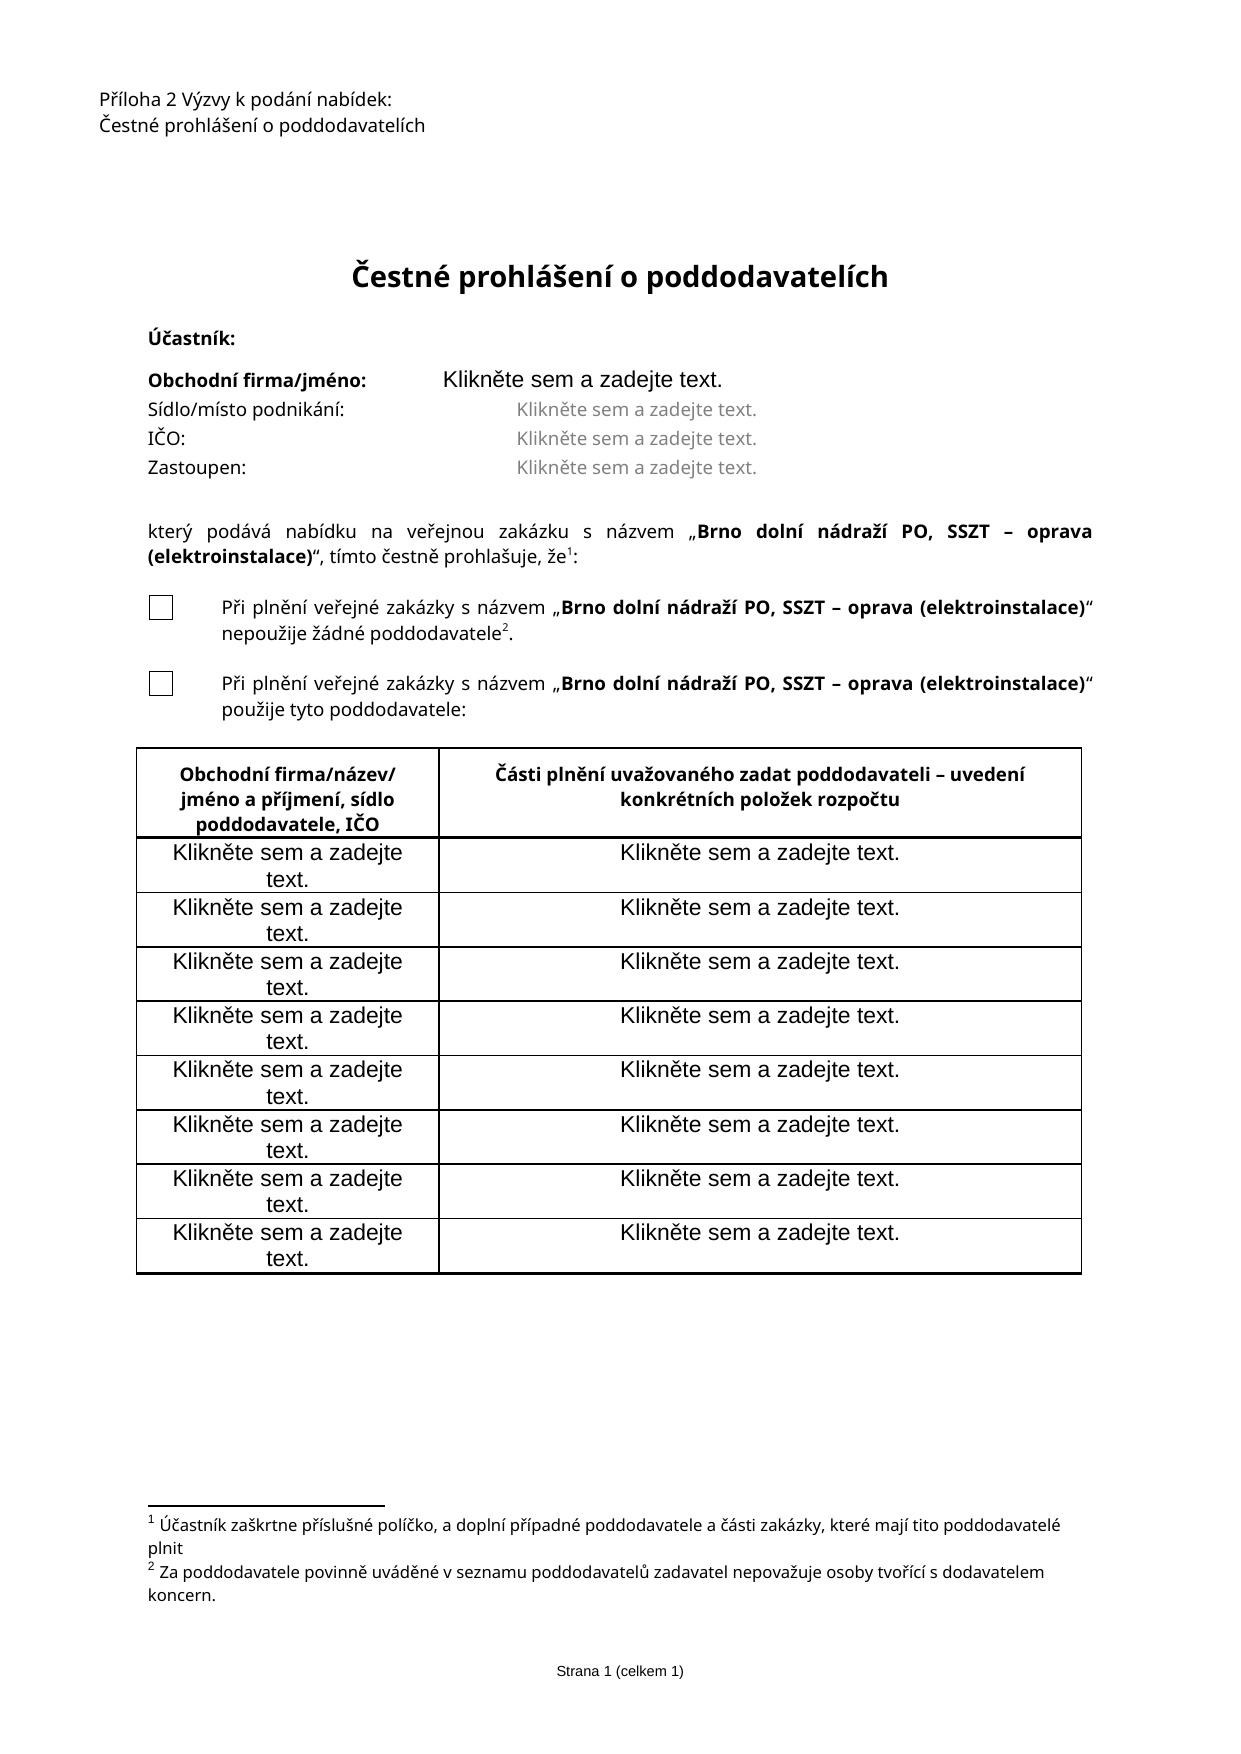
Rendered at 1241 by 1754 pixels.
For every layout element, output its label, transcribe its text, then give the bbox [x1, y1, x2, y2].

table_header Části plnění uvažovaného zadat poddodavateli – uvedení konkrétních položek rozpočtu [440, 749, 1081, 836]
text Účastník: [148, 321, 1093, 352]
text Zastoupen: [148, 451, 1093, 480]
text IČO: [148, 422, 1093, 451]
text Sídlo/místo podnikání: [148, 393, 1093, 422]
title Čestné prohlášení o poddodavatelích [148, 256, 1093, 296]
text Při plnění veřejné zakázky s názvem „Brno dolní nádraží PO, SSZT – oprava (elektroinstalace)“ nepoužije žádné poddodavatele. [148, 594, 1093, 645]
table_header Obchodní firma/název/ jméno a příjmení, sídlo poddodavatele, IČO [137, 749, 438, 836]
text Obchodní firma/jméno: [148, 364, 1093, 393]
text který podává nabídku na veřejnou zakázku s názvem „Brno dolní nádraží PO, SSZT – oprava (elektroinstalace)“, tímto čestně prohlašuje, že: [148, 518, 1093, 569]
text Při plnění veřejné zakázky s názvem „Brno dolní nádraží PO, SSZT – oprava (elektroinstalace)“ použije tyto poddodavatele: [148, 670, 1093, 721]
